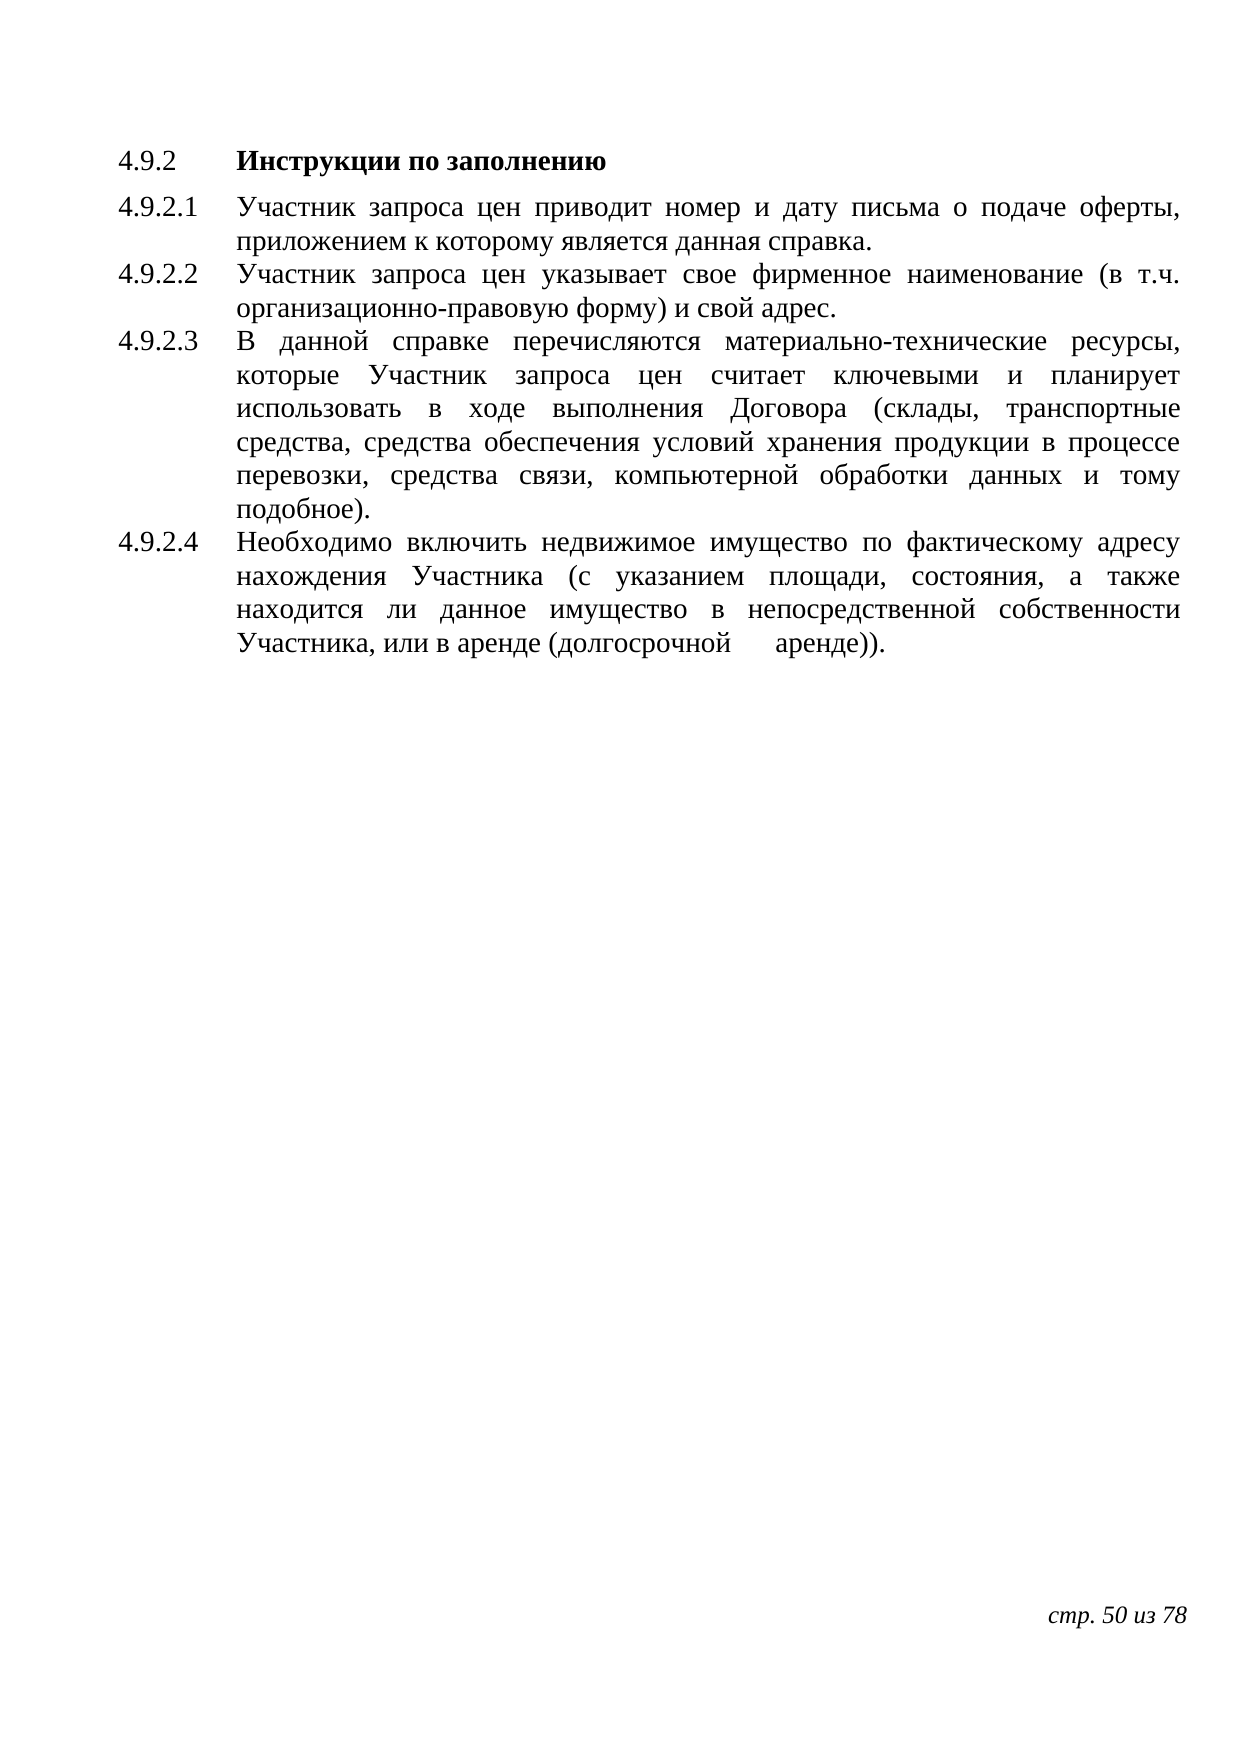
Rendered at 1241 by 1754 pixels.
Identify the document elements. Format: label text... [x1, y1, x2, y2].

text Участник запроса цен указывает свое фирменное наименование (в т.ч. организационно-правовую форму) и свой адрес. [118, 256, 1181, 323]
text Инструкции по заполнению [118, 143, 1181, 177]
text Необходимо включить недвижимое имущество по фактическому адресу нахождения Участника (с указанием площади, состояния, а также находится ли данное имущество в непосредственной собственности Участника, или в аренде (долгосрочной аренде)). [118, 524, 1181, 659]
text Участник запроса цен приводит номер и дату письма о подаче оферты, приложением к которому является данная справка. [118, 189, 1181, 256]
text В данной справке перечисляются материально-технические ресурсы, которые Участник запроса цен считает ключевыми и планирует использовать в ходе выполнения Договора (склады, транспортные средства, средства обеспечения условий хранения продукции в процессе перевозки, средства связи, компьютерной обработки данных и тому подобное). [118, 323, 1181, 524]
